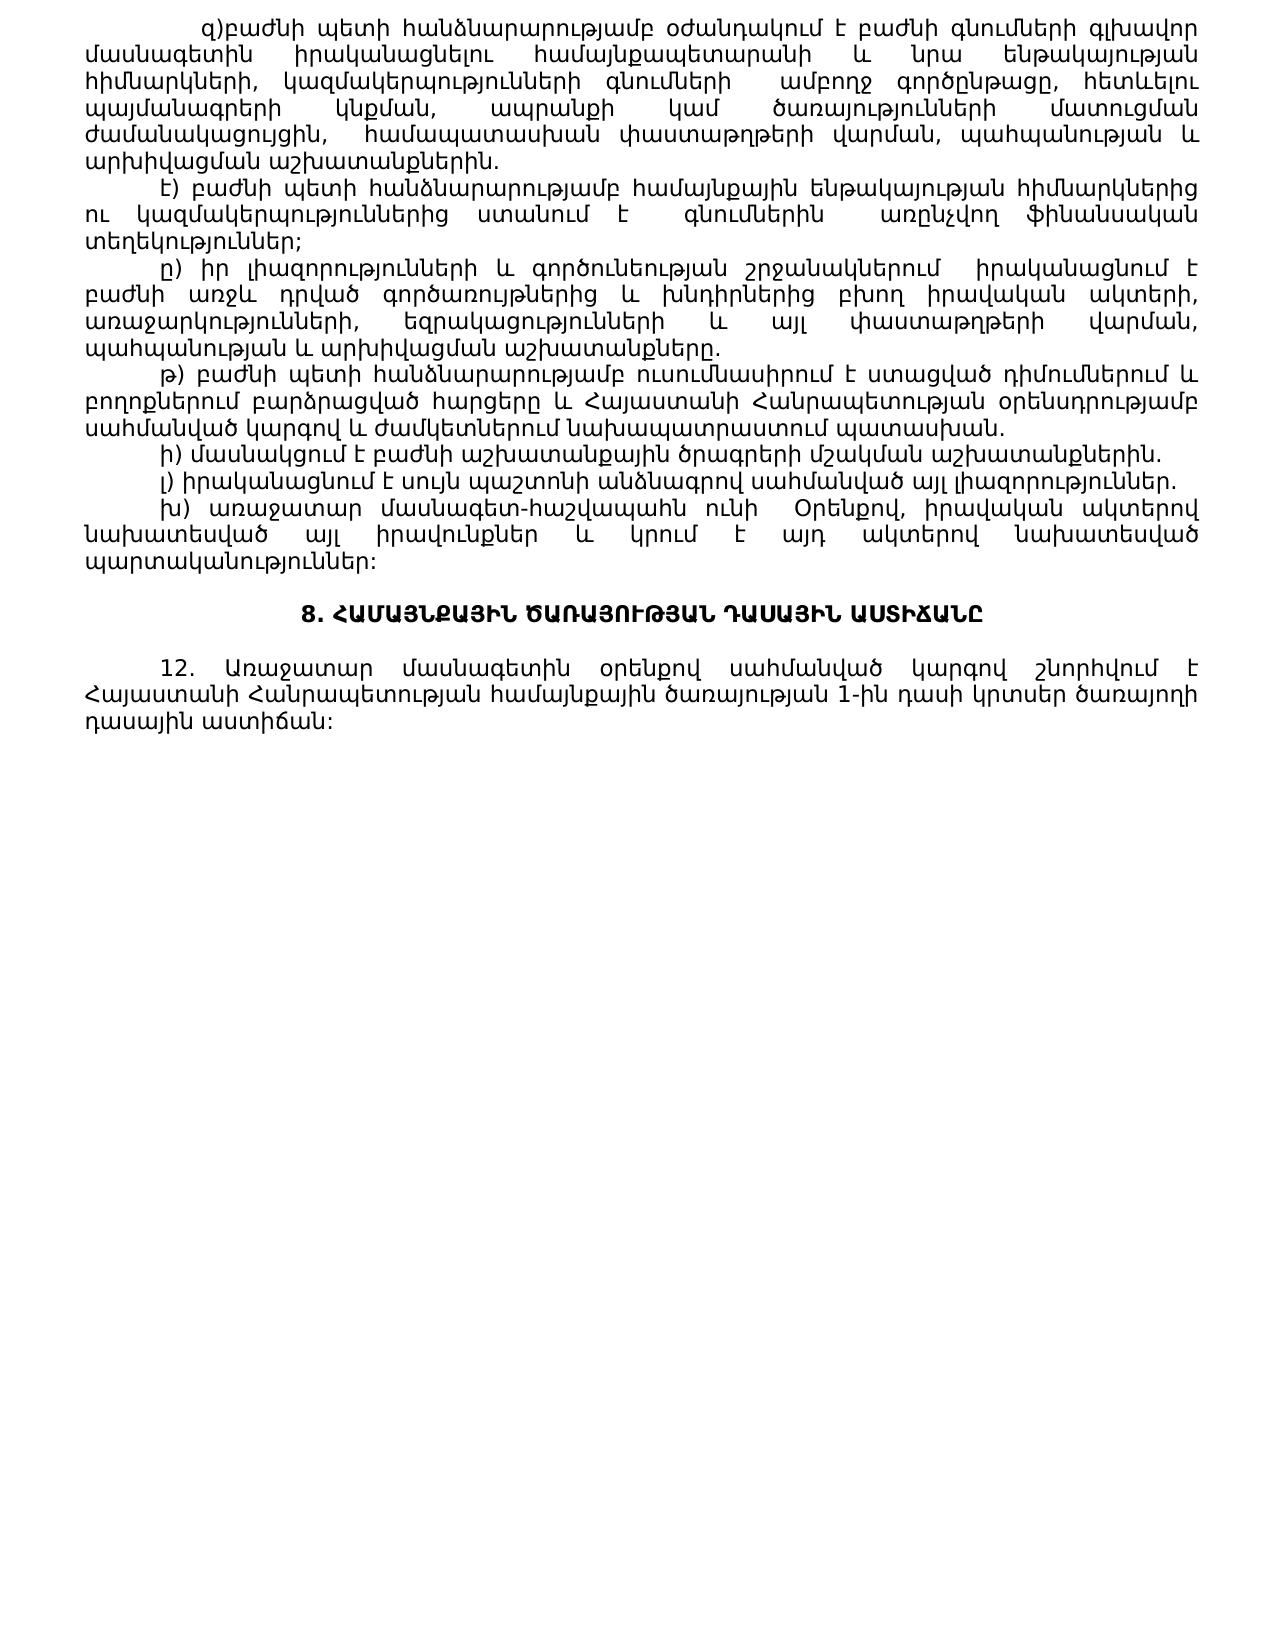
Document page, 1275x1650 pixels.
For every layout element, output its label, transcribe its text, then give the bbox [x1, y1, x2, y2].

text 8. ՀԱՄԱՅՆՔԱՅԻՆ ԾԱՌԱՅՈՒԹՅԱՆ ԴԱՍԱՅԻՆ ԱՍՏԻՃԱՆԸ [84, 601, 1200, 628]
text ի) մասնակցում է բաժնի աշխատանքային ծրագրերի մշակման աշխատանքներին. [84, 441, 1200, 468]
text է) բաժնի պետի հանձնարարությամբ համայնքային ենթակայության հիմնարկներից ու կազմակերպություններից ստանում է գնումներին առընչվող ֆինանսական տեղեկություններ; [84, 175, 1200, 255]
text խ) առաջատար մասնագետ-հաշվապահն ունի Օրենքով, իրավական ակտերով նախատեսված այլ իրավունքներ և կրում է այդ ակտերով նախատեսված պարտականություններ: [84, 495, 1200, 575]
text 12. Առաջատար մասնագետին օրենքով սահմանված կարգով շնորհվում է Հայաստանի Հանրապետության համայնքային ծառայության 1-ին դասի կրտսեր ծառայողի դասային աստիճան: [84, 655, 1200, 735]
text զ)բաժնի պետի հանձնարարությամբ օժանդակում է բաժնի գնումների գլխավոր մասնագետին իրականացնելու համայնքապետարանի և նրա ենթակայության հիմնարկների, կազմակերպությունների գնումների ամբողջ գործընթացը, հետևելու պայմանագրերի կնքման, ապրանքի կամ ծառայությունների մատուցման ժամանակացույցին, համապատասխան փաստաթղթերի վարման, պահպանության և արխիվացման աշխատանքներին. [84, 15, 1200, 175]
text թ) բաժնի պետի հանձնարարությամբ ուսումնասիրում է ստացված դիմումներում և բողոքներում բարձրացված հարցերը և Հայաստանի Հանրապետության օրենսդրությամբ սահմանված կարգով և ժամկետներում նախապատրաստում պատասխան. [84, 361, 1200, 441]
text լ) իրականացնում է սույն պաշտոնի անձնագրով սահմանված այլ լիազորություններ. [84, 468, 1200, 495]
text ը) իր լիազորությունների և գործունեության շրջանակներում իրականացնում է բաժնի առջև դրված գործառույթներից և խնդիրներից բխող իրավական ակտերի, առաջարկությունների, եզրակացությունների և այլ փաստաթղթերի վարման, պահպանության և արխիվացման աշխատանքները. [84, 255, 1200, 361]
